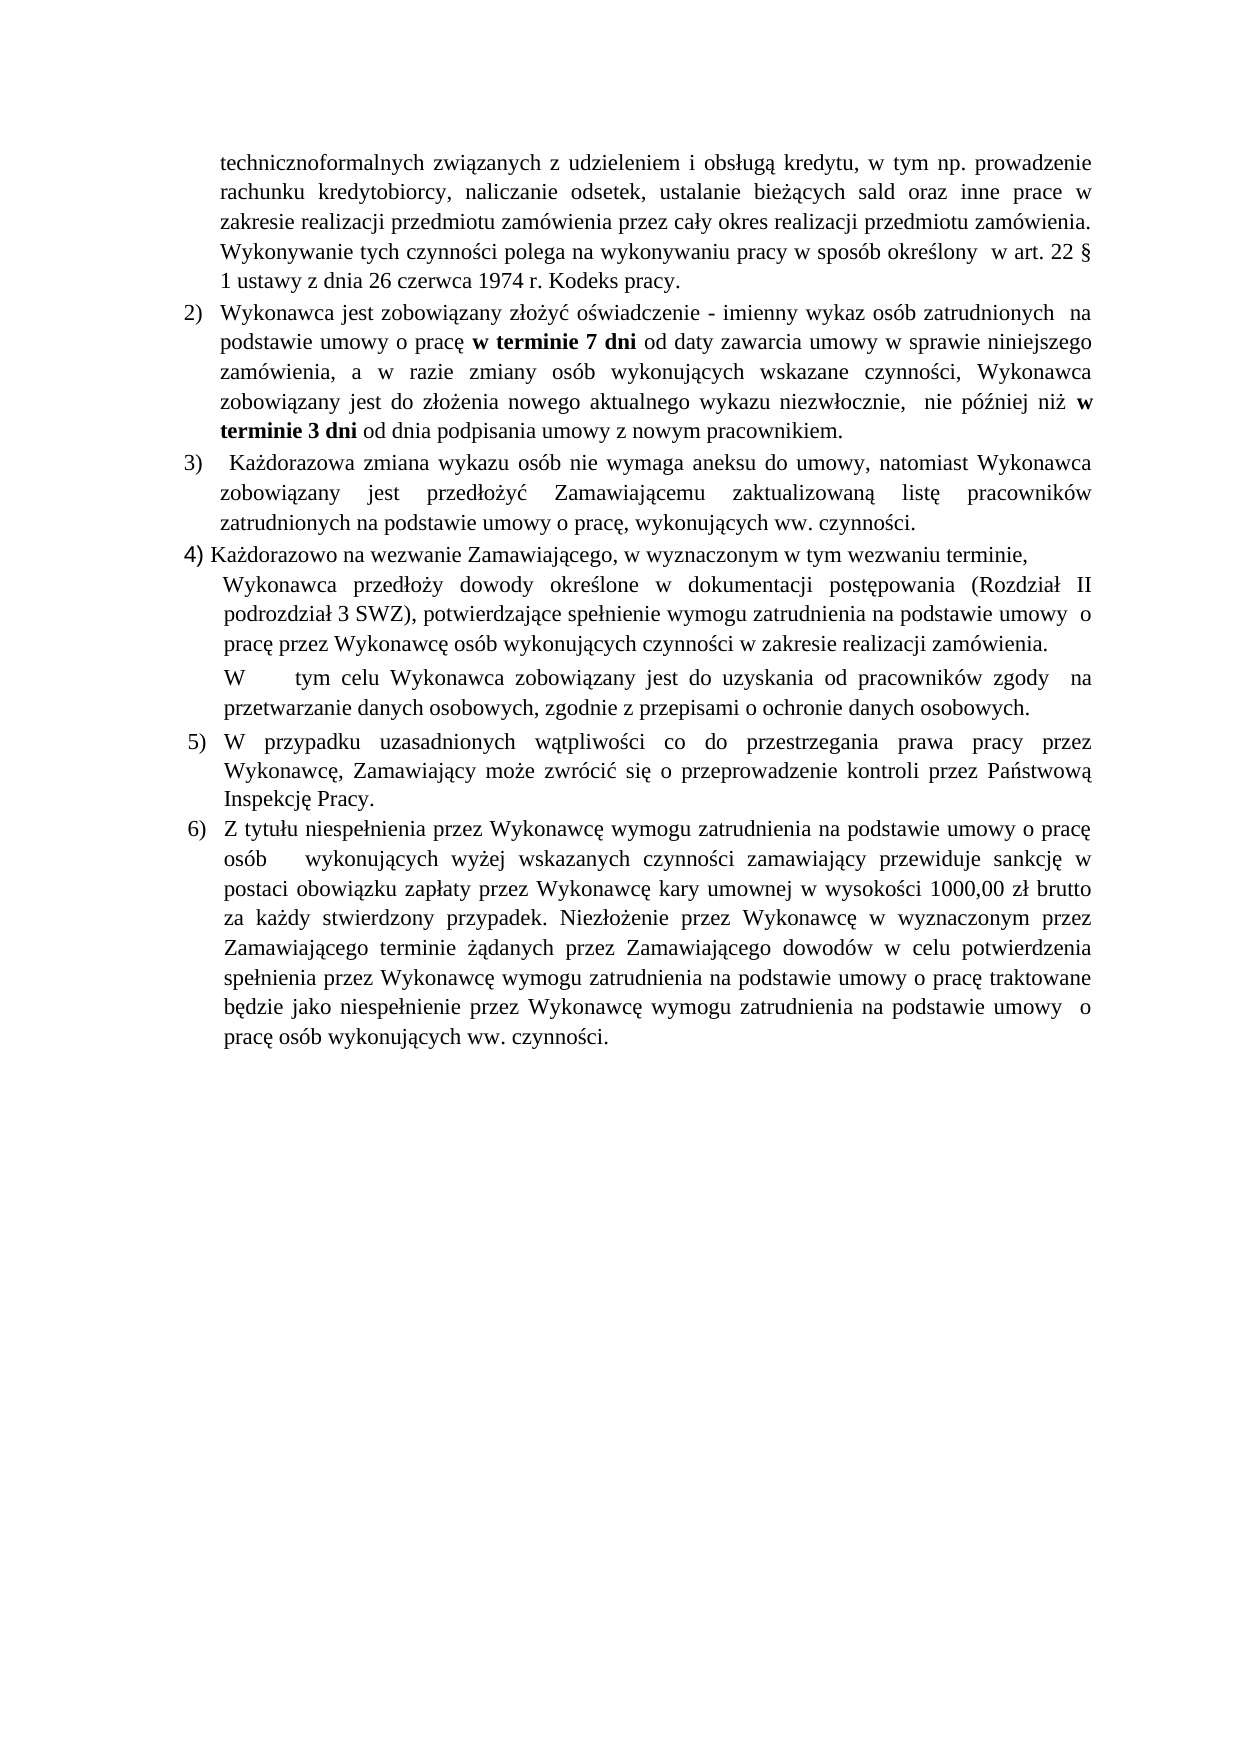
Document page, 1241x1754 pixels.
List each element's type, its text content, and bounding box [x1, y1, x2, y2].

text Wykonawca przedłoży dowody określone w dokumentacji postępowania (Rozdział II podrozdział 3 SWZ), potwierdzające spełnienie wymogu zatrudnienia na podstawie umowy o pracę przez Wykonawcę osób wykonujących czynności w zakresie realizacji zamówienia. [222, 571, 1093, 657]
list Każdorazowa zmiana wykazu osób nie wymaga aneksu do umowy, natomiast Wykonawca zobowiązany jest przedłożyć Zamawiającemu zaktualizowaną listę pracowników zatrudnionych na podstawie umowy o pracę, wykonujących ww. czynności. [183, 449, 1093, 535]
list Z tytułu niespełnienia przez Wykonawcę wymogu zatrudnienia na podstawie umowy o pracę osób wykonujących wyżej wskazanych czynności zamawiający przewiduje sankcję w postaci obowiązku zapłaty przez Wykonawcę kary umownej w wysokości 1000,00 zł brutto za każdy stwierdzony przypadek. Niezłożenie przez Wykonawcę w wyznaczonym przez Zamawiającego terminie żądanych przez Zamawiającego dowodów w celu potwierdzenia spełnienia przez Wykonawcę wymogu zatrudnienia na podstawie umowy o pracę traktowane będzie jako niespełnienie przez Wykonawcę wymogu zatrudnienia na podstawie umowy o pracę osób wykonujących ww. czynności. [187, 815, 1093, 1049]
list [183, 149, 1093, 294]
list W przypadku uzasadnionych wątpliwości co do przestrzegania prawa pracy przez Wykonawcę, Zamawiający może zwrócić się o przeprowadzenie kontroli przez Państwową Inspekcję Pracy. [187, 728, 1093, 812]
list tym celu Wykonawca zobowiązany jest do uzyskania od pracowników zgody na przetwarzanie danych osobowych, zgodnie z przepisami o ochronie danych osobowych. [223, 664, 1093, 721]
list Wykonawca jest zobowiązany złożyć oświadczenie - imienny wykaz osób zatrudnionych na podstawie umowy o pracę w terminie 7 dni od daty zawarcia umowy w sprawie niniejszego zamówienia, a w razie zmiany osób wykonujących wskazane czynności, Wykonawca zobowiązany jest do złożenia nowego aktualnego wykazu niezwłocznie, nie później niż w terminie 3 dni od dnia podpisania umowy z nowym pracownikiem. [183, 299, 1093, 444]
text 4) Każdorazowo na wezwanie Zamawiającego, w wyznaczonym w tym wezwaniu terminie, [183, 541, 1092, 567]
